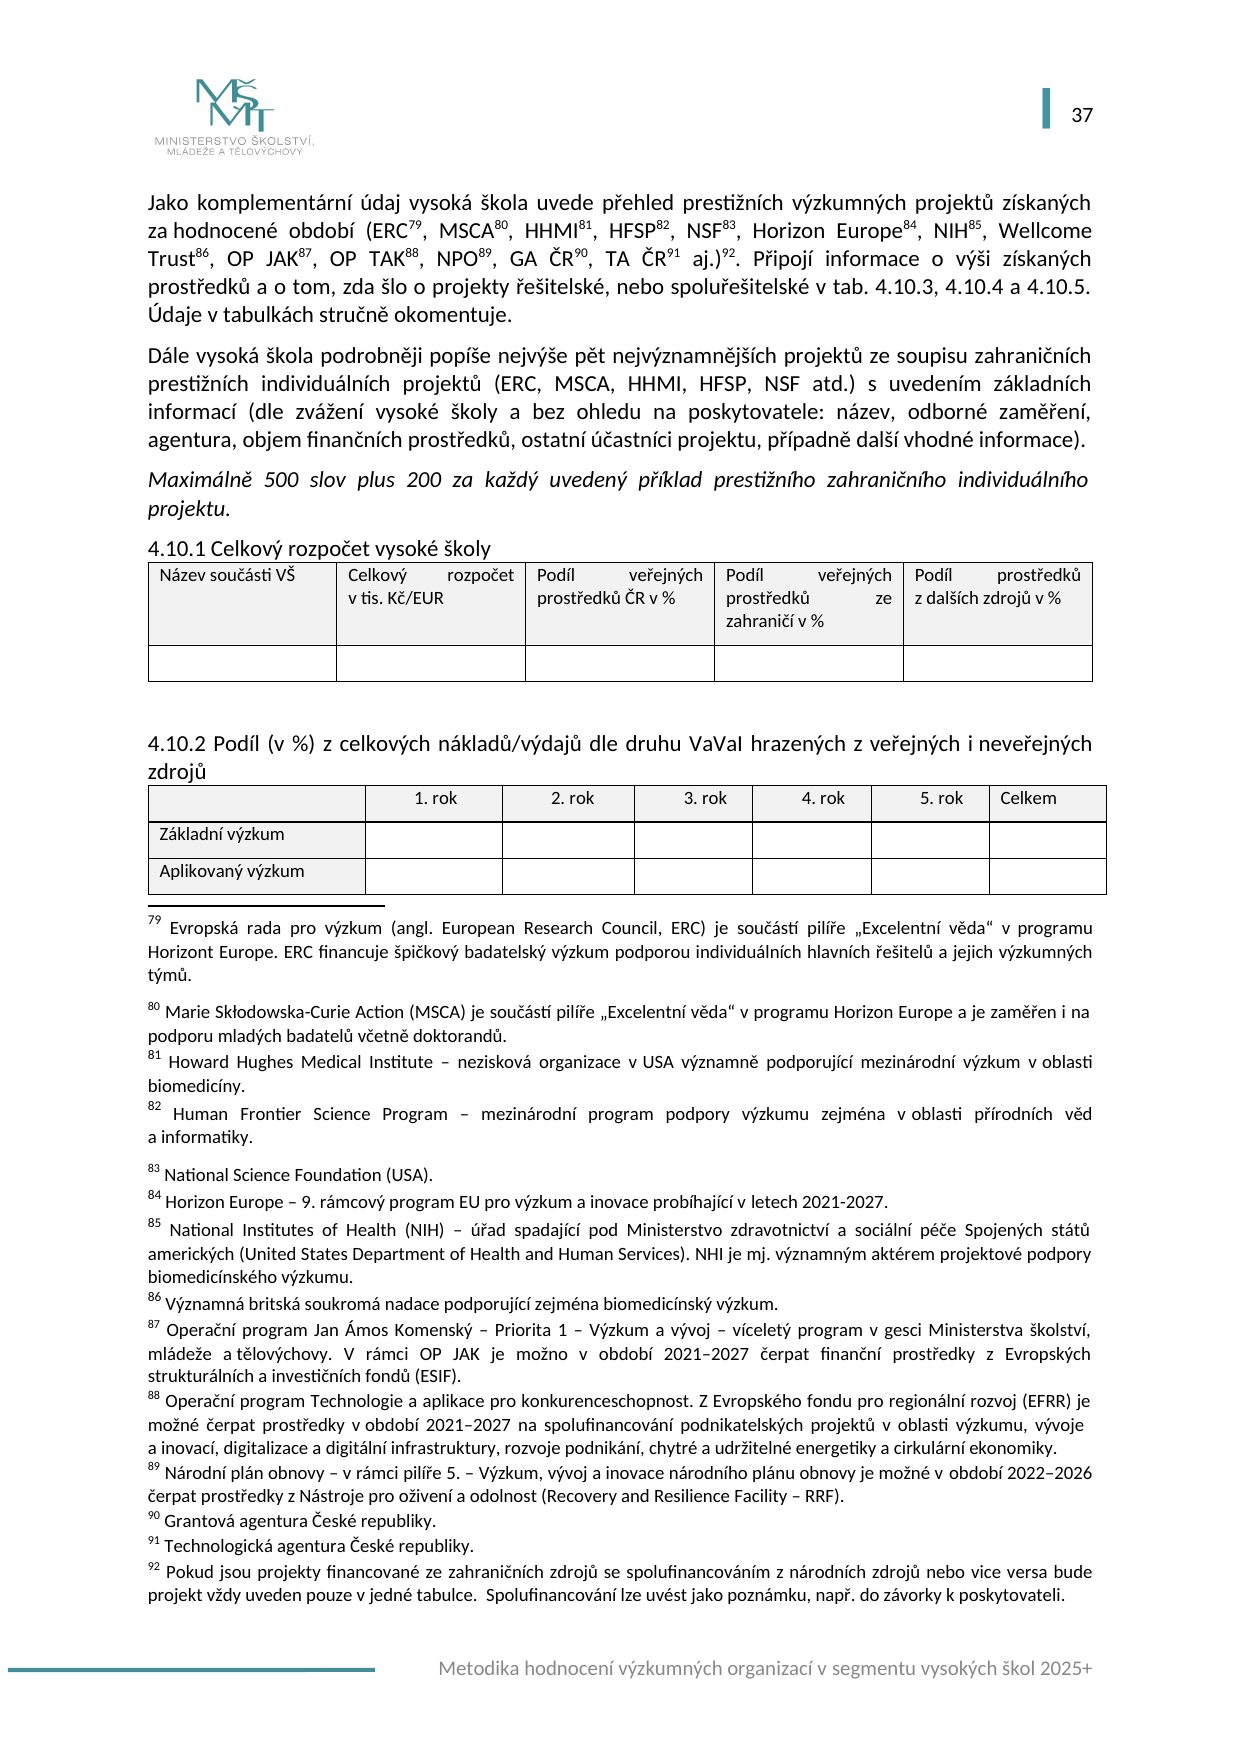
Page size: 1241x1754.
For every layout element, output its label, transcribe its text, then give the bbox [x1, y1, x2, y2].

table_header Podíl veřejných prostředků ze zahraničí v % [715, 563, 903, 644]
table_header [149, 786, 365, 821]
picture [147, 73, 322, 161]
table_cell [753, 823, 871, 858]
table_cell Aplikovaný výzkum [149, 859, 365, 894]
table_cell [337, 646, 525, 681]
table_header 1. rok [366, 786, 502, 821]
table_cell [149, 646, 336, 681]
table_cell [503, 823, 634, 858]
table_header Podíl veřejných prostředků ČR v % [526, 563, 714, 644]
table_cell [872, 859, 989, 894]
table_cell [366, 823, 502, 858]
table_cell [715, 646, 903, 681]
table_header Celkem [990, 786, 1106, 821]
table_cell [366, 859, 502, 894]
table_header 2. rok [503, 786, 634, 821]
table_header Celkový rozpočet v tis. Kč/EUR [337, 563, 525, 644]
table_cell [990, 859, 1106, 894]
text Jako komplementární údaj vysoká škola uvede přehled prestižních výzkumných projektů získaných za hodnocené období (ERC, MSCA, HHMI, HFSP, NSF, Horizon Europe, NIH, Wellcome Trust, OP JAK, OP TAK, NPO, GA ČR, TA ČR aj.). Připojí informace o výši získaných prostředků a o tom, zda šlo o projekty řešitelské, nebo spoluřešitelské v tab. 4.10.3, 4.10.4 a 4.10.5. Údaje v tabulkách stručně okomentuje. [148, 188, 1093, 328]
table_header 4. rok [753, 786, 871, 821]
table_cell [635, 823, 752, 858]
table_cell [990, 823, 1106, 858]
table_cell [872, 823, 989, 858]
table_header 5. rok [872, 786, 989, 821]
table_cell [635, 859, 752, 894]
text 4.10.1 Celkový rozpočet vysoké školy [148, 534, 1093, 562]
table_header Podíl prostředků z dalších zdrojů v % [904, 563, 1092, 644]
table_cell Základní výzkum [149, 823, 365, 858]
table_cell [526, 646, 714, 681]
table_cell [753, 859, 871, 894]
text Maximálně 500 slov plus 200 za každý uvedený příklad prestižního zahraničního individuálního projektu. [148, 466, 1093, 522]
text Dále vysoká škola podrobněji popíše nejvýše pět nejvýznamnějších projektů ze soupisu zahraničních prestižních individuálních projektů (ERC, MSCA, HHMI, HFSP, NSF atd.) s uvedením základních informací (dle zvážení vysoké školy a bez ohledu na poskytovatele: název, odborné zaměření, agentura, objem finančních prostředků, ostatní účastníci projektu, případně další vhodné informace). [148, 341, 1093, 453]
table_cell [503, 859, 634, 894]
table_cell [904, 646, 1092, 681]
picture [1028, 88, 1111, 145]
table_header Název součásti VŠ [149, 563, 336, 644]
table_header 3. rok [635, 786, 752, 821]
text 4.10.2 Podíl (v %) z celkových nákladů/výdajů dle druhu VaVaI hrazených z veřejných i neveřejných zdrojů [148, 729, 1093, 785]
